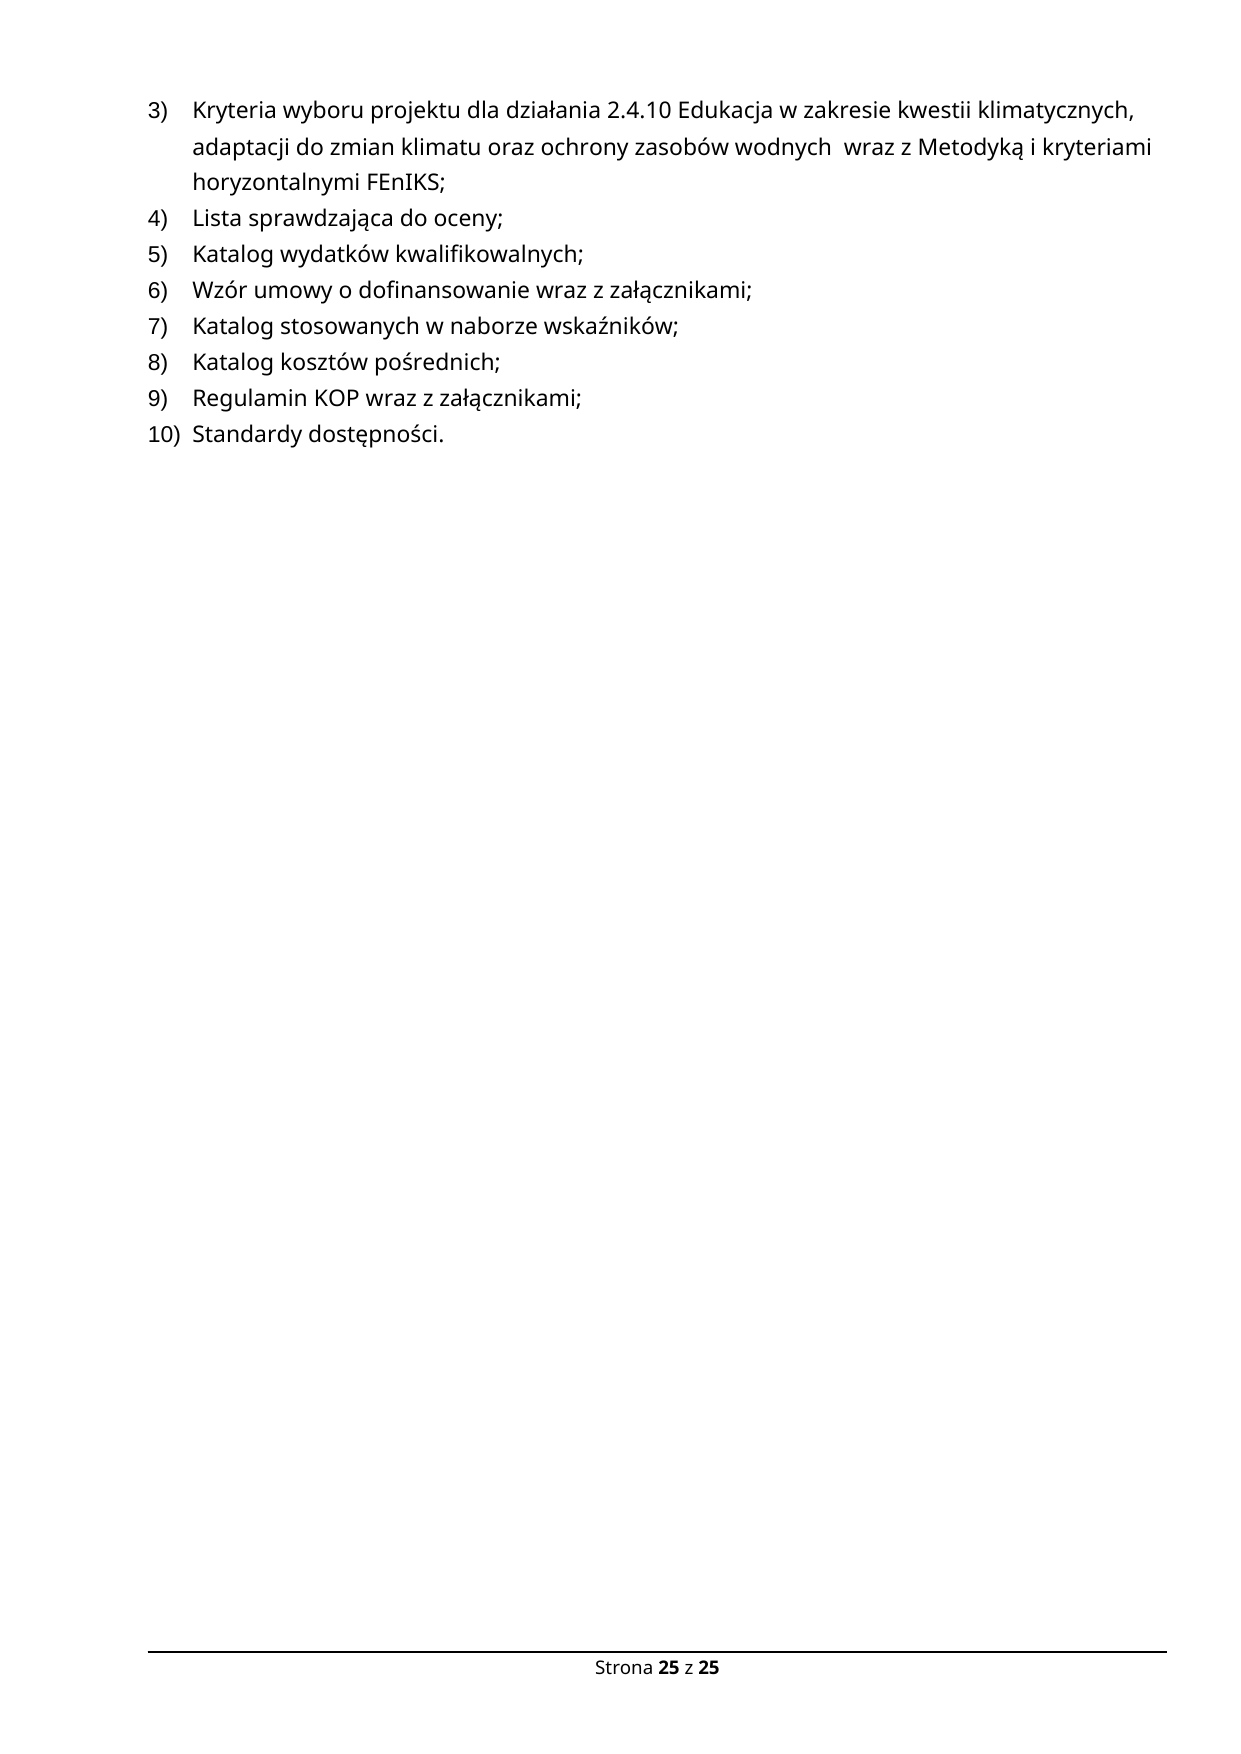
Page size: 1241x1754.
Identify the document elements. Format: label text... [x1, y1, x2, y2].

list Kryteria wyboru projektu dla działania 2.4.10 Edukacja w zakresie kwestii klimatycznych, adaptacji do zmian klimatu oraz ochrony zasobów wodnych wraz z Metodyką i kryteriami horyzontalnymi FEnIKS; [148, 94, 1167, 198]
list Regulamin KOP wraz z załącznikami; [148, 382, 1167, 413]
list Katalog stosowanych w naborze wskaźników; [148, 310, 1167, 341]
list Katalog wydatków kwalifikowalnych; [148, 238, 1167, 269]
list Katalog kosztów pośrednich; [148, 346, 1167, 377]
list Standardy dostępności. [148, 418, 1167, 449]
list Wzór umowy o dofinansowanie wraz z załącznikami; [148, 274, 1167, 305]
list Lista sprawdzająca do oceny; [148, 202, 1167, 233]
